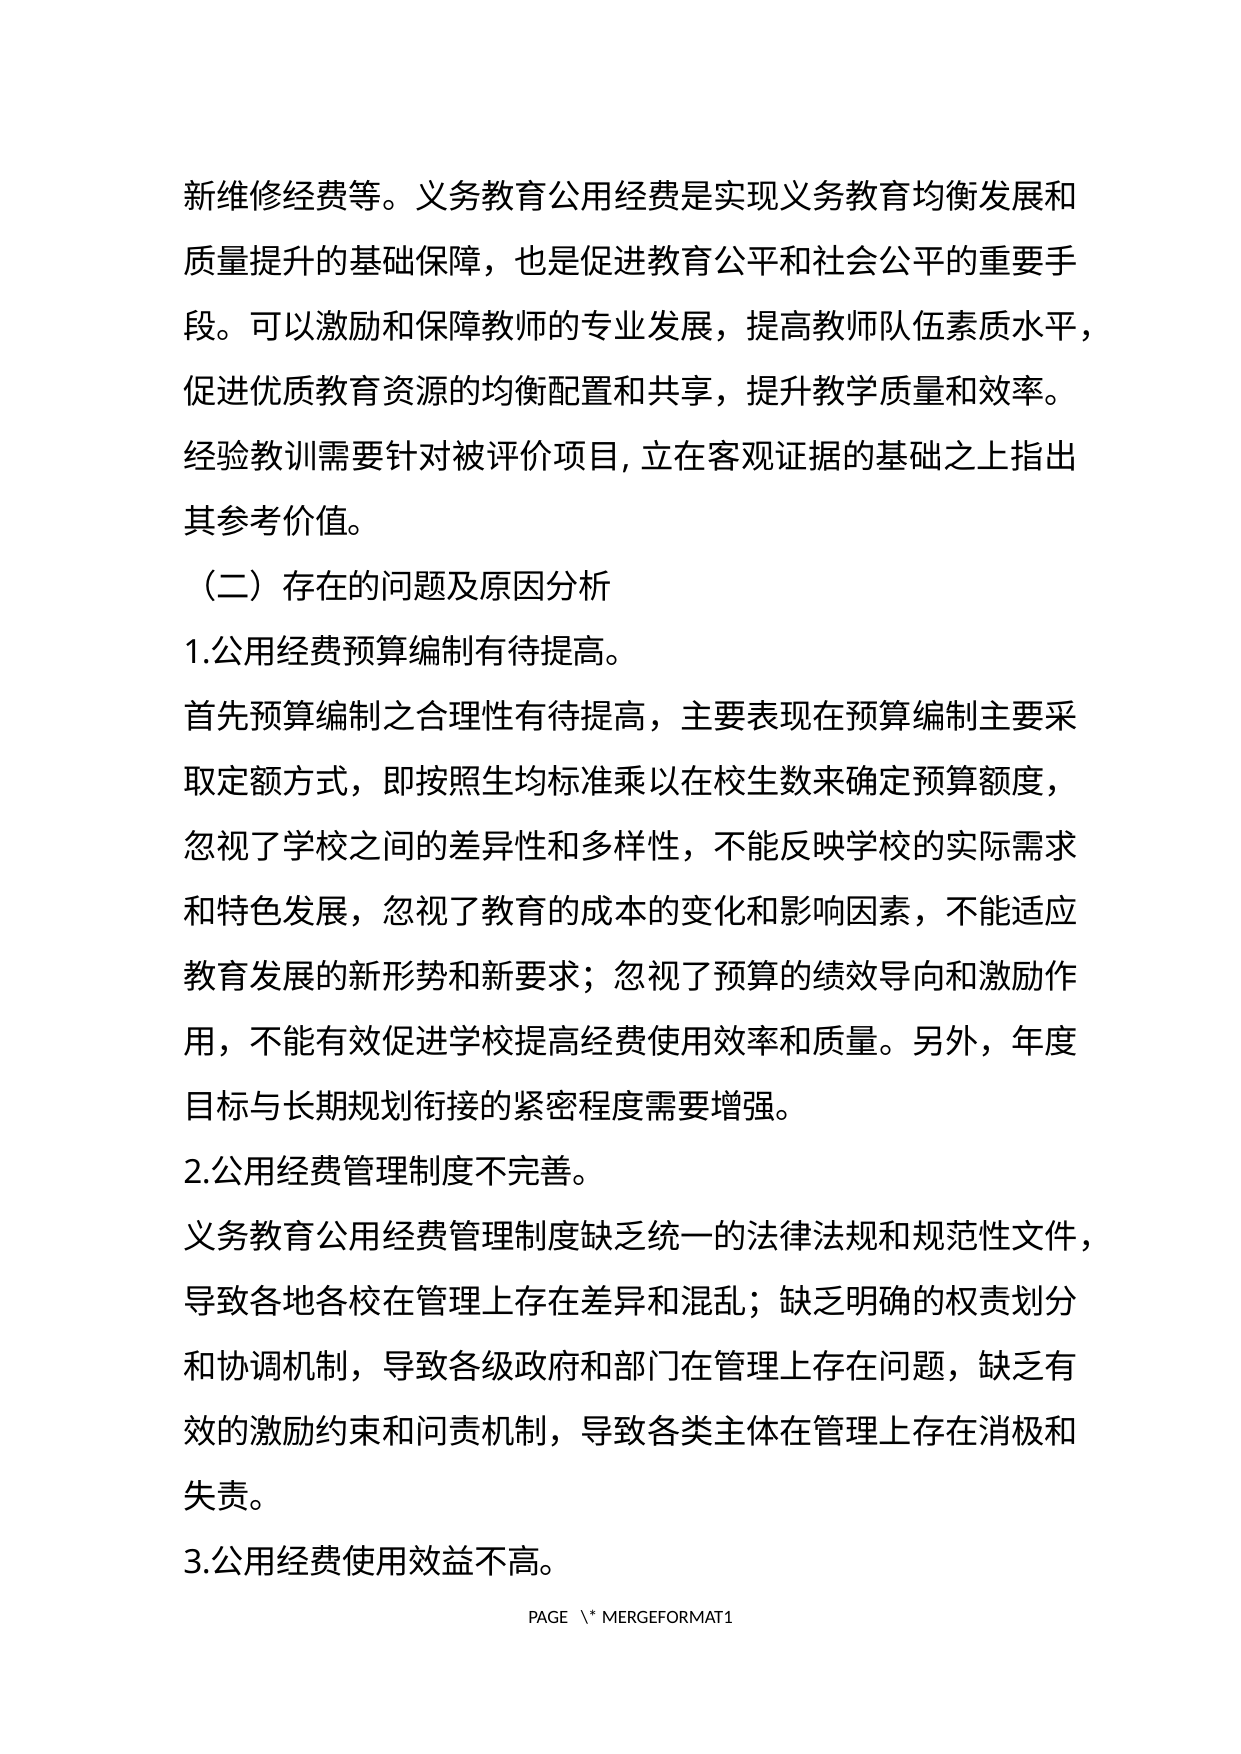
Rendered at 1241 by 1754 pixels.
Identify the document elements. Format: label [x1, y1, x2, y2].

text [183, 162, 1078, 1592]
